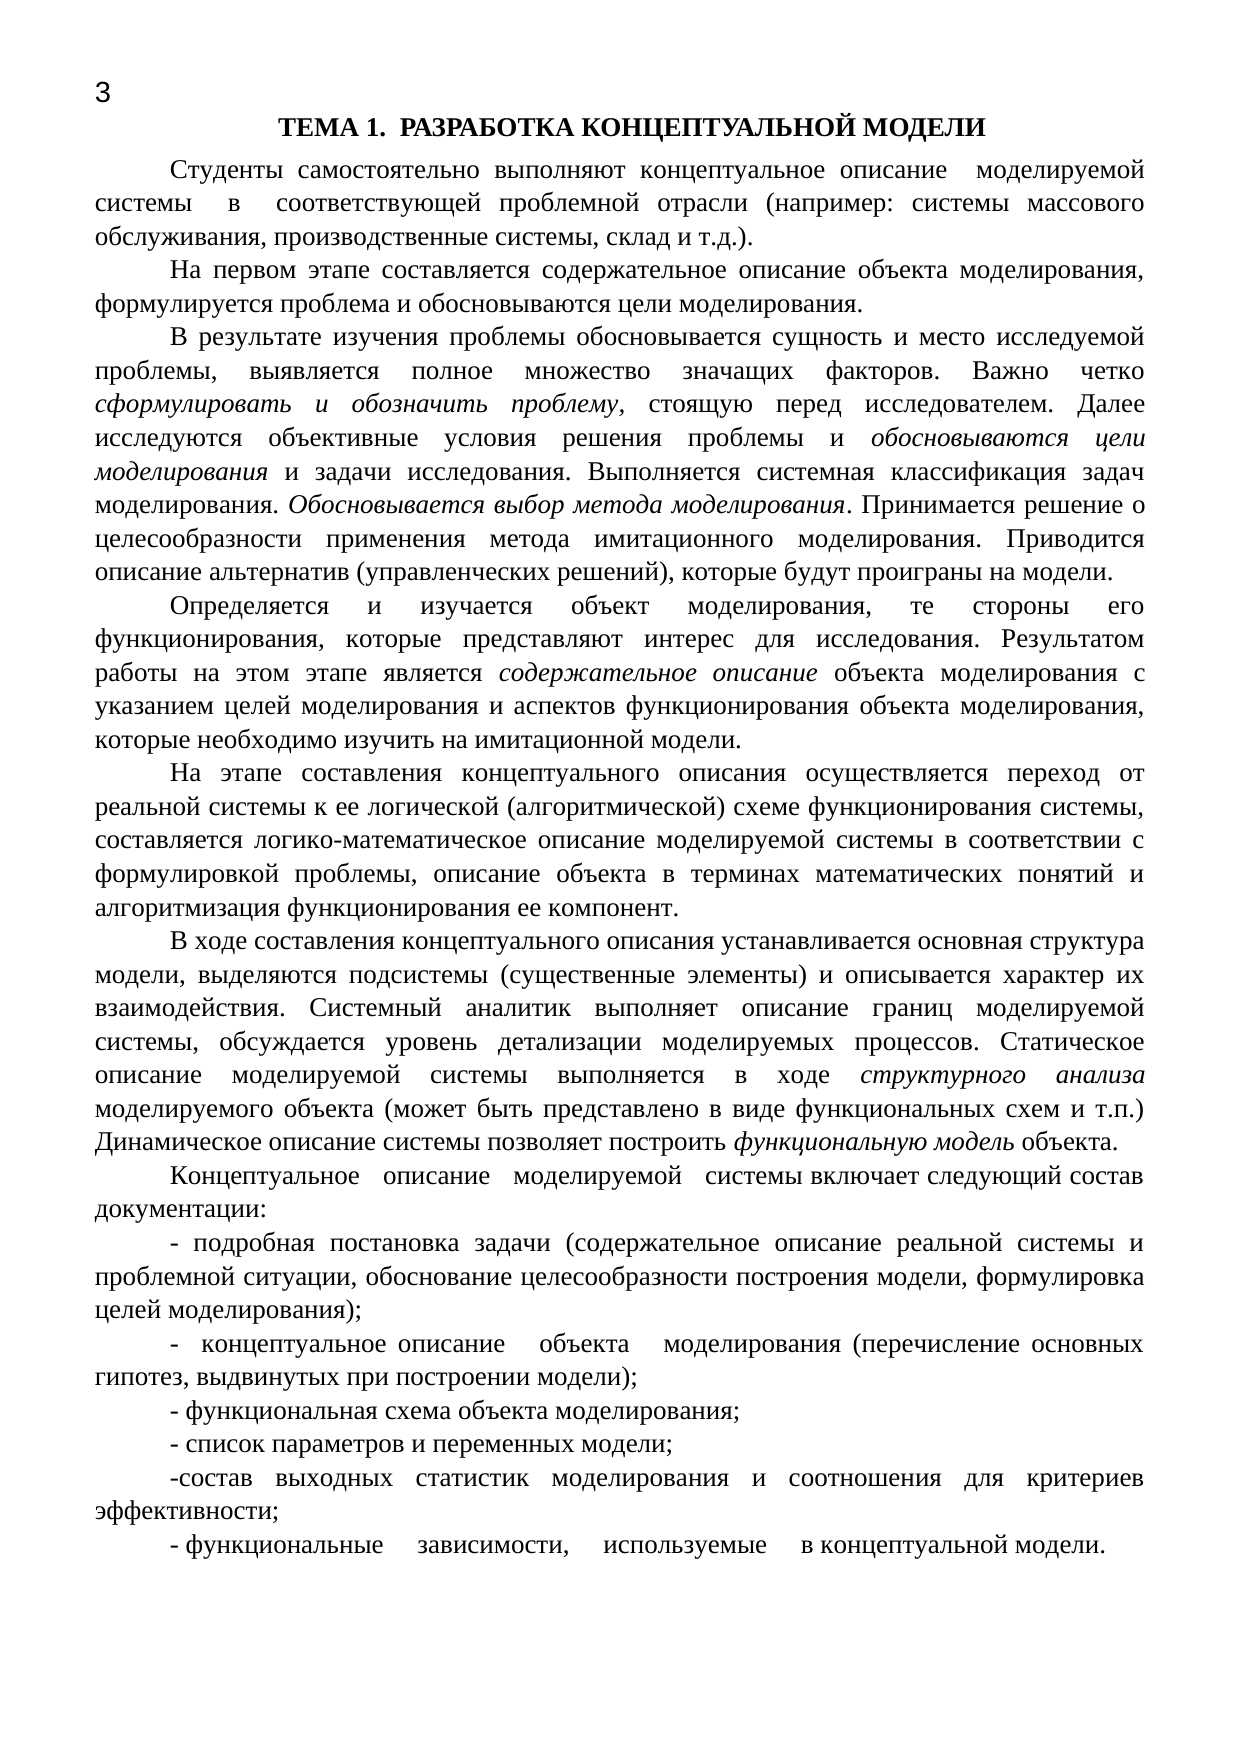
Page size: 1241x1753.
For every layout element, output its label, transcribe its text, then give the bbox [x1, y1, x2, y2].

text Определяется и изучается объект моделирования, те стороны его функционирования, которые представляют интерес для исследования. Результатом работы на этом этапе является содержательное описание объекта моделирования с указанием целей моделирования и аспектов функционирования объекта моделирования, которые необходимо изучить на имитационной модели. [94, 589, 1146, 754]
text В результате изучения проблемы обосновывается сущность и место исследуемой проблемы, выявляется полное множество значащих факторов. Важно четко сформулировать и обозначить проблему, стоящую перед исследователем. Далее исследуются объективные условия решения проблемы и обосновываются цели моделирования и задачи исследования. Выполняется системная классификация задач моделирования. Обосновывается выбор метода моделирования. Принимается решение о целесообразности применения метода имитационного моделирования. Приводится описание альтернатив (управленческих решений), которые будут проиграны на модели. [94, 320, 1146, 586]
text - функциональная схема объекта моделирования; [94, 1394, 1146, 1425]
text В ходе составления концептуального описания устанавливается основная структура модели, выделяются подсистемы (существенные элементы) и описывается характер их взаимодействия. Системный аналитик выполняет описание границ моделируемой системы, обсуждается уровень детализации моделируемых процессов. Статическое описание моделируемой системы выполняется в ходе структурного анализа моделируемого объекта (может быть представлено в виде функциональных схем и т.п.) Динамическое описание системы позволяет построить функциональную модель объекта. [94, 924, 1146, 1157]
text - функциональные зависимости, используемые в концептуальной модели. [94, 1528, 1146, 1559]
text -состав выходных статистик моделирования и соотношения для критериев эффективности; [94, 1461, 1146, 1526]
text - концептуальное описание объекта моделирования (перечисление основных гипотез, выдвинутых при построении модели); [94, 1327, 1146, 1391]
subtitle Тема 1. Разработка концептуальной модели [94, 111, 1146, 142]
text - подробная постановка задачи (содержательное описание реальной системы и проблемной ситуации, обоснование целесообразности построения модели, формулировка целей моделирования); [94, 1226, 1146, 1324]
text На этапе составления концептуального описания осуществляется переход от реальной системы к ее логической (алгоритмической) схеме функционирования системы, составляется логико-математическое описание моделируемой системы в соответствии с формулировкой проблемы, описание объекта в терминах математических понятий и алгоритмизация функционирования ее компонент. [94, 756, 1146, 922]
text Концептуальное описание моделируемой системы включает следующий состав документации: [94, 1159, 1146, 1224]
text Студенты самостоятельно выполняют концептуальное описание моделируемой системы в соответствующей проблемной отрасли (например: системы массового обслуживания, производственные системы, склад и т.д.). [94, 153, 1146, 251]
text На первом этапе составляется содержательное описание объекта моделирования, формулируется проблема и обосновываются цели моделирования. [94, 253, 1146, 318]
text - список параметров и переменных модели; [94, 1427, 1146, 1458]
